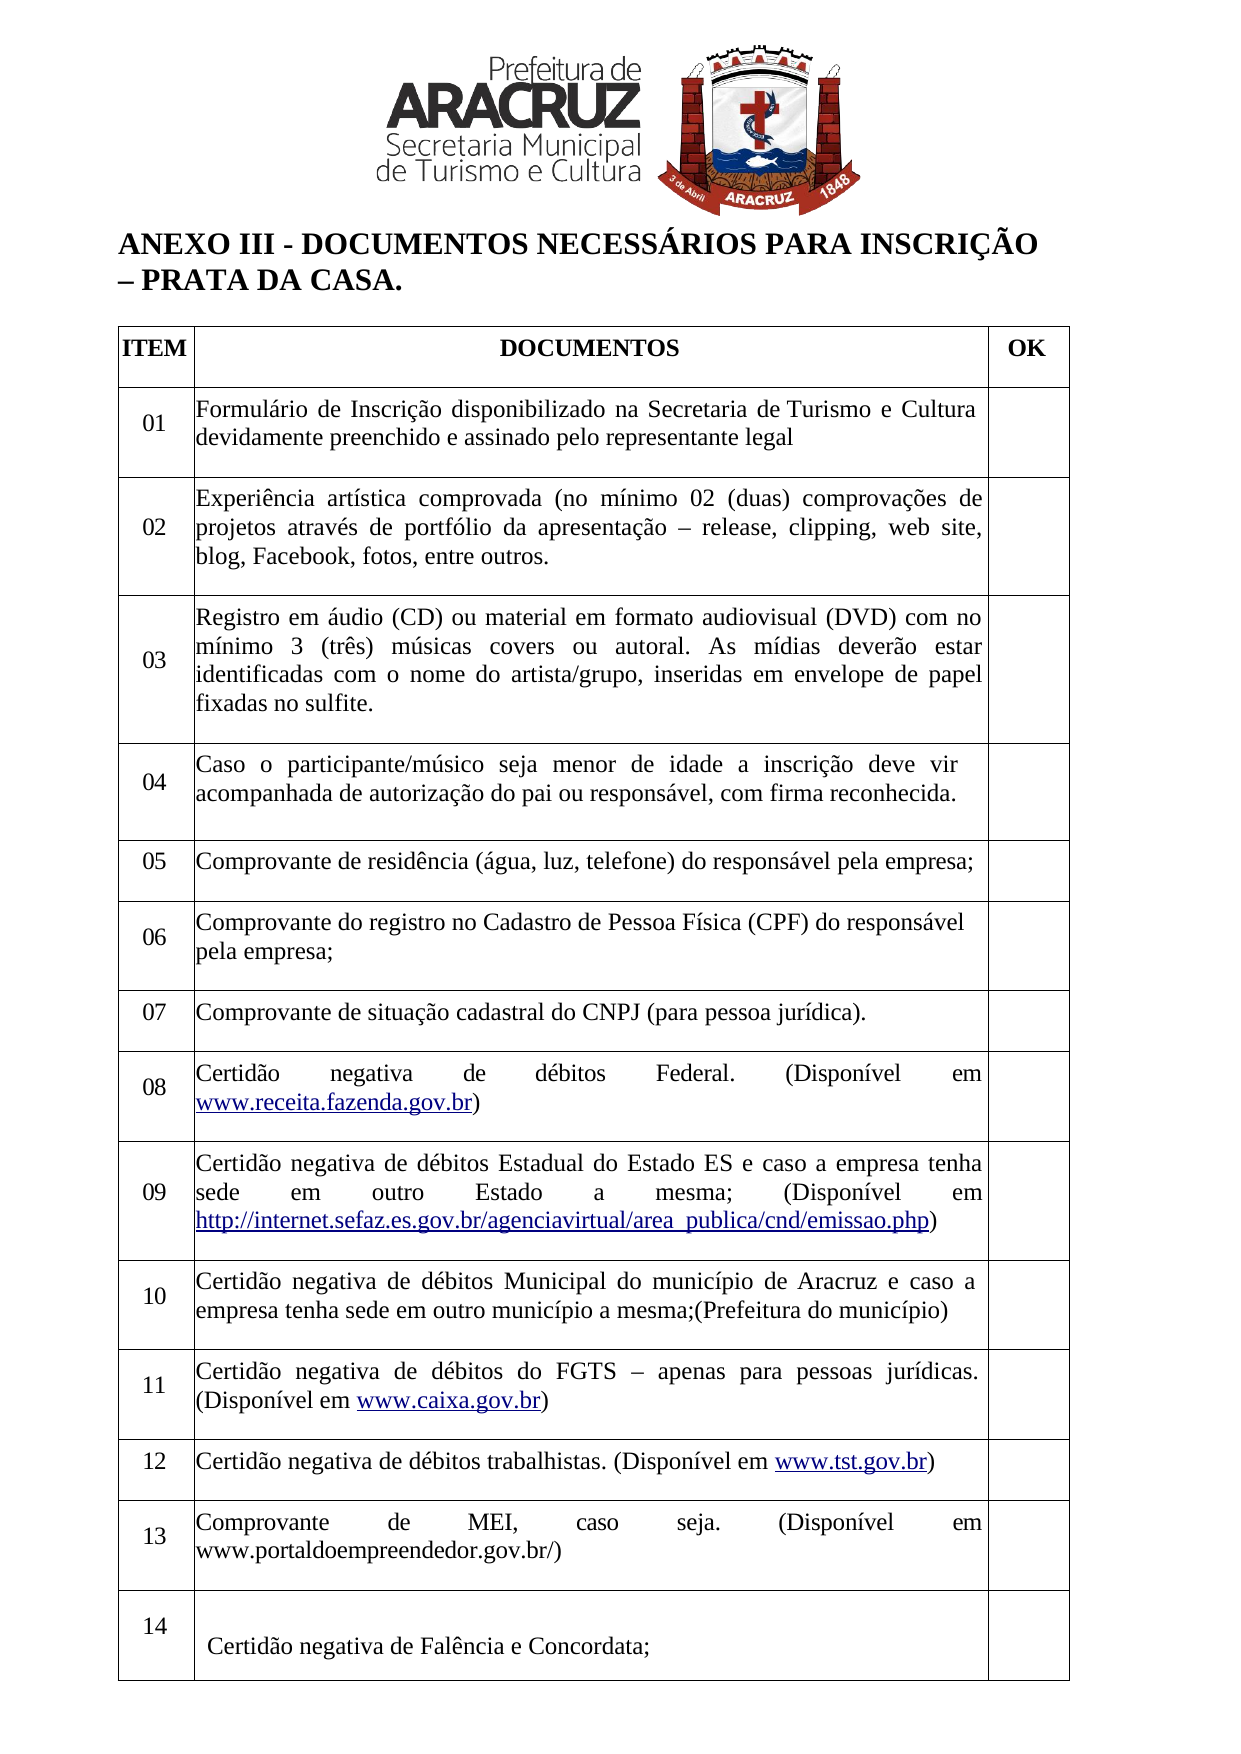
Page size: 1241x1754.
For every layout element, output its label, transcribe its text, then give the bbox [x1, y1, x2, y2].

table_cell Comprovante de situação cadastral do CNPJ (para pessoa jurídica). [195, 991, 988, 1051]
table_cell [989, 744, 1069, 839]
table_cell [989, 596, 1069, 743]
table_cell Comprovante de residência (água, luz, telefone) do responsável pela empresa; [195, 841, 988, 901]
table_cell Comprovante do registro no Cadastro de Pessoa Física (CPF) do responsável pela empresa; [195, 902, 988, 990]
table_cell [989, 841, 1069, 901]
text ANEXO III - DOCUMENTOS NECESSÁRIOS PARA INSCRIÇÃO – PRATA DA CASA. [118, 226, 1057, 297]
table_cell 05 [119, 841, 194, 901]
table_cell 01 [119, 388, 194, 477]
table_cell Certidão negativa de débitos Estadual do Estado ES e caso a empresa tenha sede em outro Estado a mesma; (Disponível em http://internet.sefaz.es.gov.br/agenciavirtual/area_publica/cnd/emissao.php) [195, 1142, 988, 1259]
table_header OK [989, 327, 1069, 387]
table_cell 06 [119, 902, 194, 990]
table_header DOCUMENTOS [195, 327, 988, 387]
table_cell 02 [119, 478, 194, 595]
table_cell [989, 1142, 1069, 1259]
table_cell 03 [119, 596, 194, 743]
table_cell [989, 478, 1069, 595]
table_cell 07 [119, 991, 194, 1051]
table_cell Certidão negativa de Falência e Concordata; [195, 1591, 988, 1679]
table_cell [989, 1052, 1069, 1141]
table_cell Experiência artística comprovada (no mínimo 02 (duas) comprovações de projetos através de portfólio da apresentação – release, clipping, web site, blog, Facebook, fotos, entre outros. [195, 478, 988, 595]
table_cell 09 [119, 1142, 194, 1259]
table_cell Caso o participante/músico seja menor de idade a inscrição deve vir acompanhada de autorização do pai ou responsável, com firma reconhecida. [195, 744, 988, 839]
table_cell [989, 902, 1069, 990]
table_cell [989, 1350, 1069, 1439]
table_cell Certidão negativa de débitos Municipal do município de Aracruz e caso a empresa tenha sede em outro município a mesma;(Prefeitura do município) [195, 1261, 988, 1349]
table_cell [989, 1261, 1069, 1349]
picture [376, 45, 861, 216]
table_cell Certidão negativa de débitos trabalhistas. (Disponível em www.tst.gov.br) [195, 1440, 988, 1500]
table_cell [989, 1501, 1069, 1590]
table_cell Certidão negativa de débitos do FGTS – apenas para pessoas jurídicas. (Disponível em www.caixa.gov.br) [195, 1350, 988, 1439]
table_cell 04 [119, 744, 194, 839]
table_cell [989, 991, 1069, 1051]
table_cell Formulário de Inscrição disponibilizado na Secretaria de Turismo e Cultura devidamente preenchido e assinado pelo representante legal [195, 388, 988, 477]
table_cell 12 [119, 1440, 194, 1500]
table_cell [989, 388, 1069, 477]
table_cell 14 [119, 1591, 194, 1679]
table_cell 08 [119, 1052, 194, 1141]
table_cell 10 [119, 1261, 194, 1349]
table_cell [989, 1591, 1069, 1679]
table_cell Comprovante de MEI, caso seja. (Disponível em www.portaldoempreendedor.gov.br/) [195, 1501, 988, 1590]
table_cell [989, 1440, 1069, 1500]
table_cell Registro em áudio (CD) ou material em formato audiovisual (DVD) com no mínimo 3 (três) músicas covers ou autoral. As mídias deverão estar identificadas com o nome do artista/grupo, inseridas em envelope de papel fixadas no sulfite. [195, 596, 988, 743]
table_cell 11 [119, 1350, 194, 1439]
table_cell Certidão negativa de débitos Federal. (Disponível em www.receita.fazenda.gov.br) [195, 1052, 988, 1141]
table_cell 13 [119, 1501, 194, 1590]
table_header ITEM [119, 327, 194, 387]
